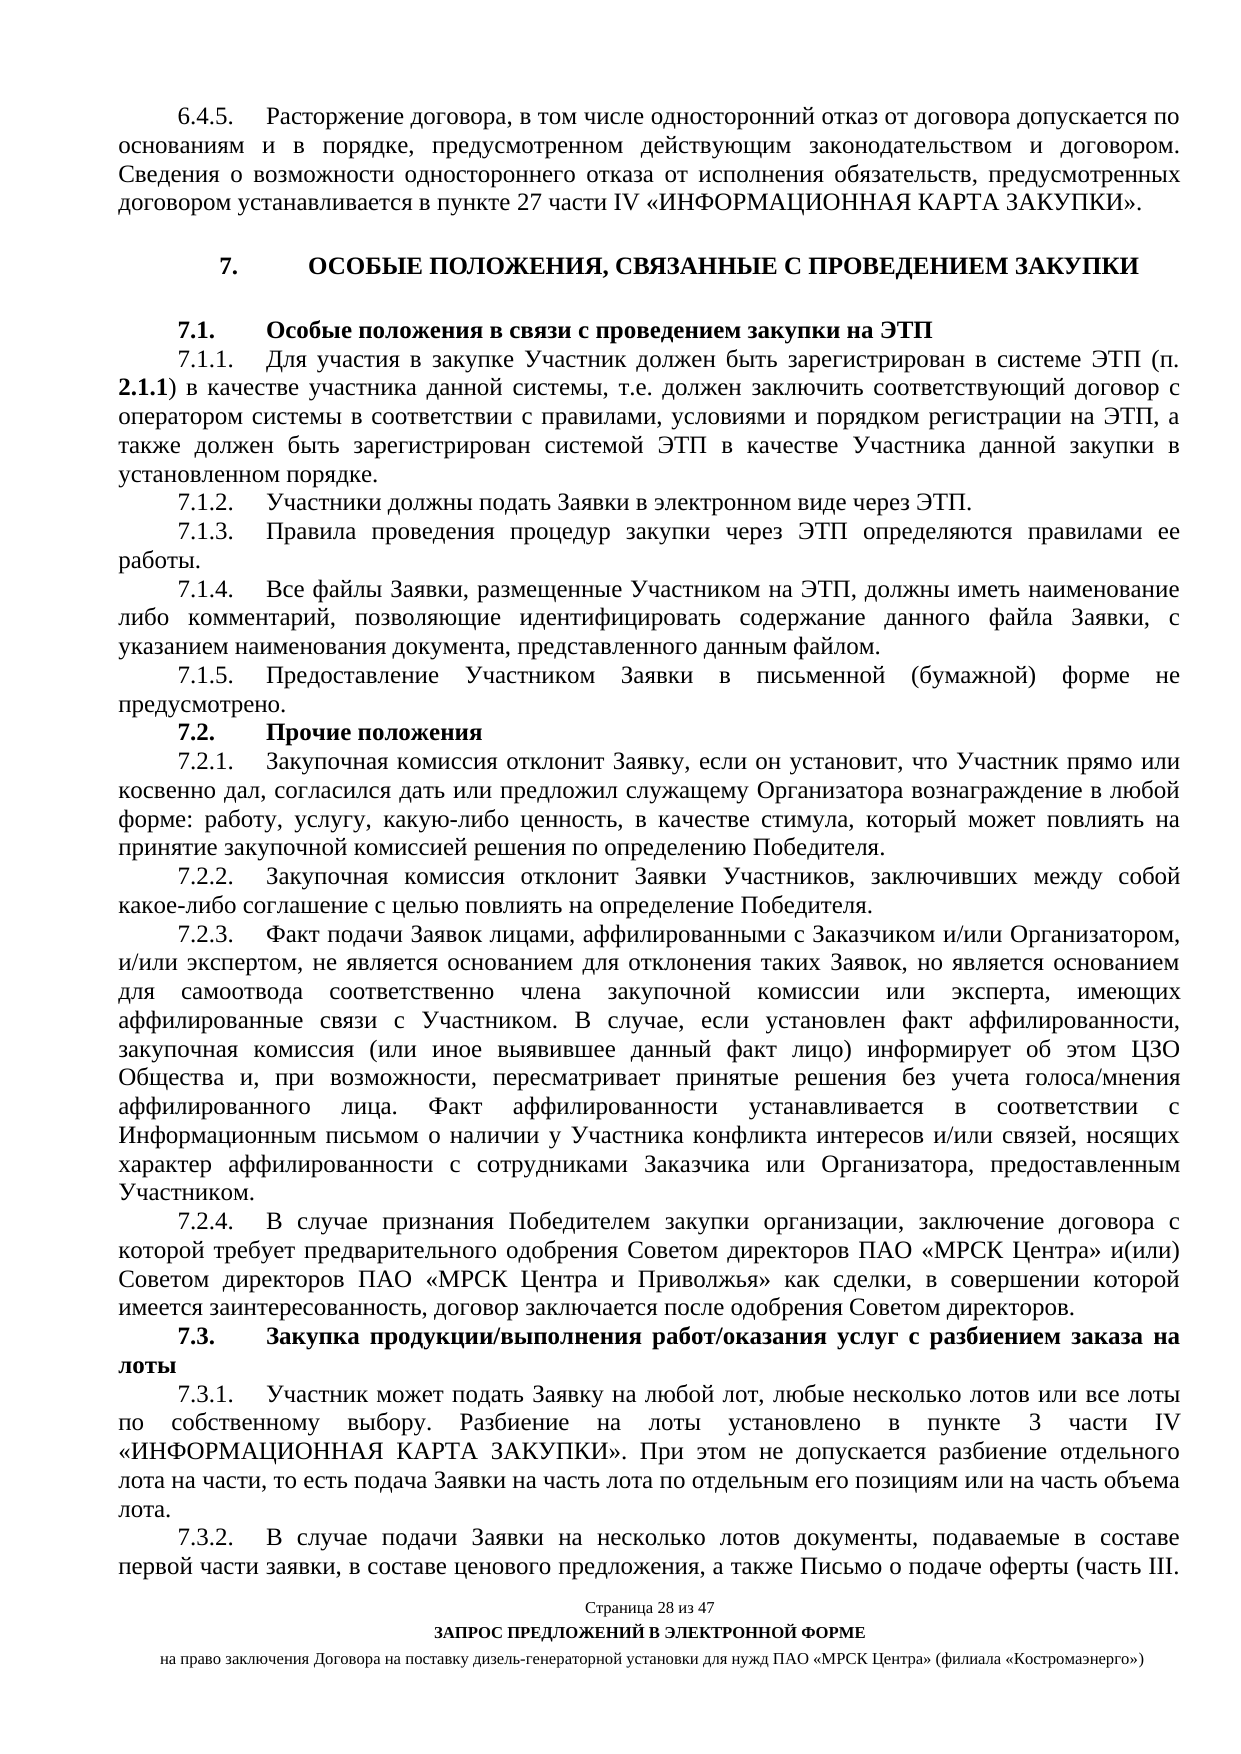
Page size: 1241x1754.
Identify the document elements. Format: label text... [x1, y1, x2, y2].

subtitle Предоставление Участником Заявки в письменной (бумажной) форме не предусмотрено. [118, 660, 1181, 717]
subtitle В случае признания Победителем закупки организации, заключение договора с которой требует предварительного одобрения Советом директоров ПАО «МРСК Центра» и(или) Советом директоров ПАО «МРСК Центра и Приволжья» как сделки, в совершении которой имеется заинтересованность, договор заключается после одобрения Советом директоров. [118, 1206, 1181, 1321]
subtitle Участники должны подать Заявки в электронном виде через ЭТП. [118, 487, 1181, 516]
subtitle Для участия в закупке Участник должен быть зарегистрирован в системе ЭТП (п. 2.1.1) в качестве участника данной системы, т.е. должен заключить соответствующий договор с оператором системы в соответствии с правилами, условиями и порядком регистрации на ЭТП, а также должен быть зарегистрирован системой ЭТП в качестве Участника данной закупки в установленном порядке. [118, 344, 1181, 487]
subtitle ОСОБЫЕ ПОЛОЖЕНИЯ, СВЯЗАННЫЕ С ПРОВЕДЕНИЕМ ЗАКУПКИ [118, 251, 1181, 280]
subtitle Все файлы Заявки, размещенные Участником на ЭТП, должны иметь наименование либо комментарий, позволяющие идентифицировать содержание данного файла Заявки, с указанием наименования документа, представленного данным файлом. [118, 574, 1181, 660]
subtitle Расторжение договора, в том числе односторонний отказ от договора допускается по основаниям и в порядке, предусмотренном действующим законодательством и договором. Сведения о возможности одностороннего отказа от исполнения обязательств, предусмотренных договором устанавливается в пункте 27 части IV «ИНФОРМАЦИОННАЯ КАРТА ЗАКУПКИ». [118, 101, 1181, 216]
subtitle Прочие положения [118, 717, 1181, 746]
subtitle Правила проведения процедур закупки через ЭТП определяются правилами ее работы. [118, 516, 1181, 574]
subtitle Особые положения в связи с проведением закупки на ЭТП [118, 315, 1181, 344]
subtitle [118, 1522, 1181, 1580]
subtitle Участник может подать Заявку на любой лот, любые несколько лотов или все лоты по собственному выбору. Разбиение на лоты установлено в пункте 3 части IV «ИНФОРМАЦИОННАЯ КАРТА ЗАКУПКИ». При этом не допускается разбиение отдельного лота на части, то есть подача Заявки на часть лота по отдельным его позициям или на часть объема лота. [118, 1379, 1181, 1522]
subtitle Закупка продукции/выполнения работ/оказания услуг с разбиением заказа на лоты [118, 1321, 1181, 1379]
subtitle Закупочная комиссия отклонит Заявки Участников, заключивших между собой какое-либо соглашение с целью повлиять на определение Победителя. [118, 861, 1181, 919]
subtitle Факт подачи Заявок лицами, аффилированными с Заказчиком и/или Организатором, и/или экспертом, не является основанием для отклонения таких Заявок, но является основанием для самоотвода соответственно члена закупочной комиссии или эксперта, имеющих аффилированные связи с Участником. В случае, если установлен факт аффилированности, закупочная комиссия (или иное выявившее данный факт лицо) информирует об этом ЦЗО Общества и, при возможности, пересматривает принятые решения без учета голоса/мнения аффилированного лица. Факт аффилированности устанавливается в соответствии с Информационным письмом о наличии у Участника конфликта интересов и/или связей, носящих характер аффилированности с сотрудниками Заказчика или Организатора, предоставленным Участником. [118, 919, 1181, 1206]
subtitle Закупочная комиссия отклонит Заявку, если он установит, что Участник прямо или косвенно дал, согласился дать или предложил служащему Организатора вознаграждение в любой форме: работу, услугу, какую-либо ценность, в качестве стимула, который может повлиять на принятие закупочной комиссией решения по определению Победителя. [118, 746, 1181, 861]
